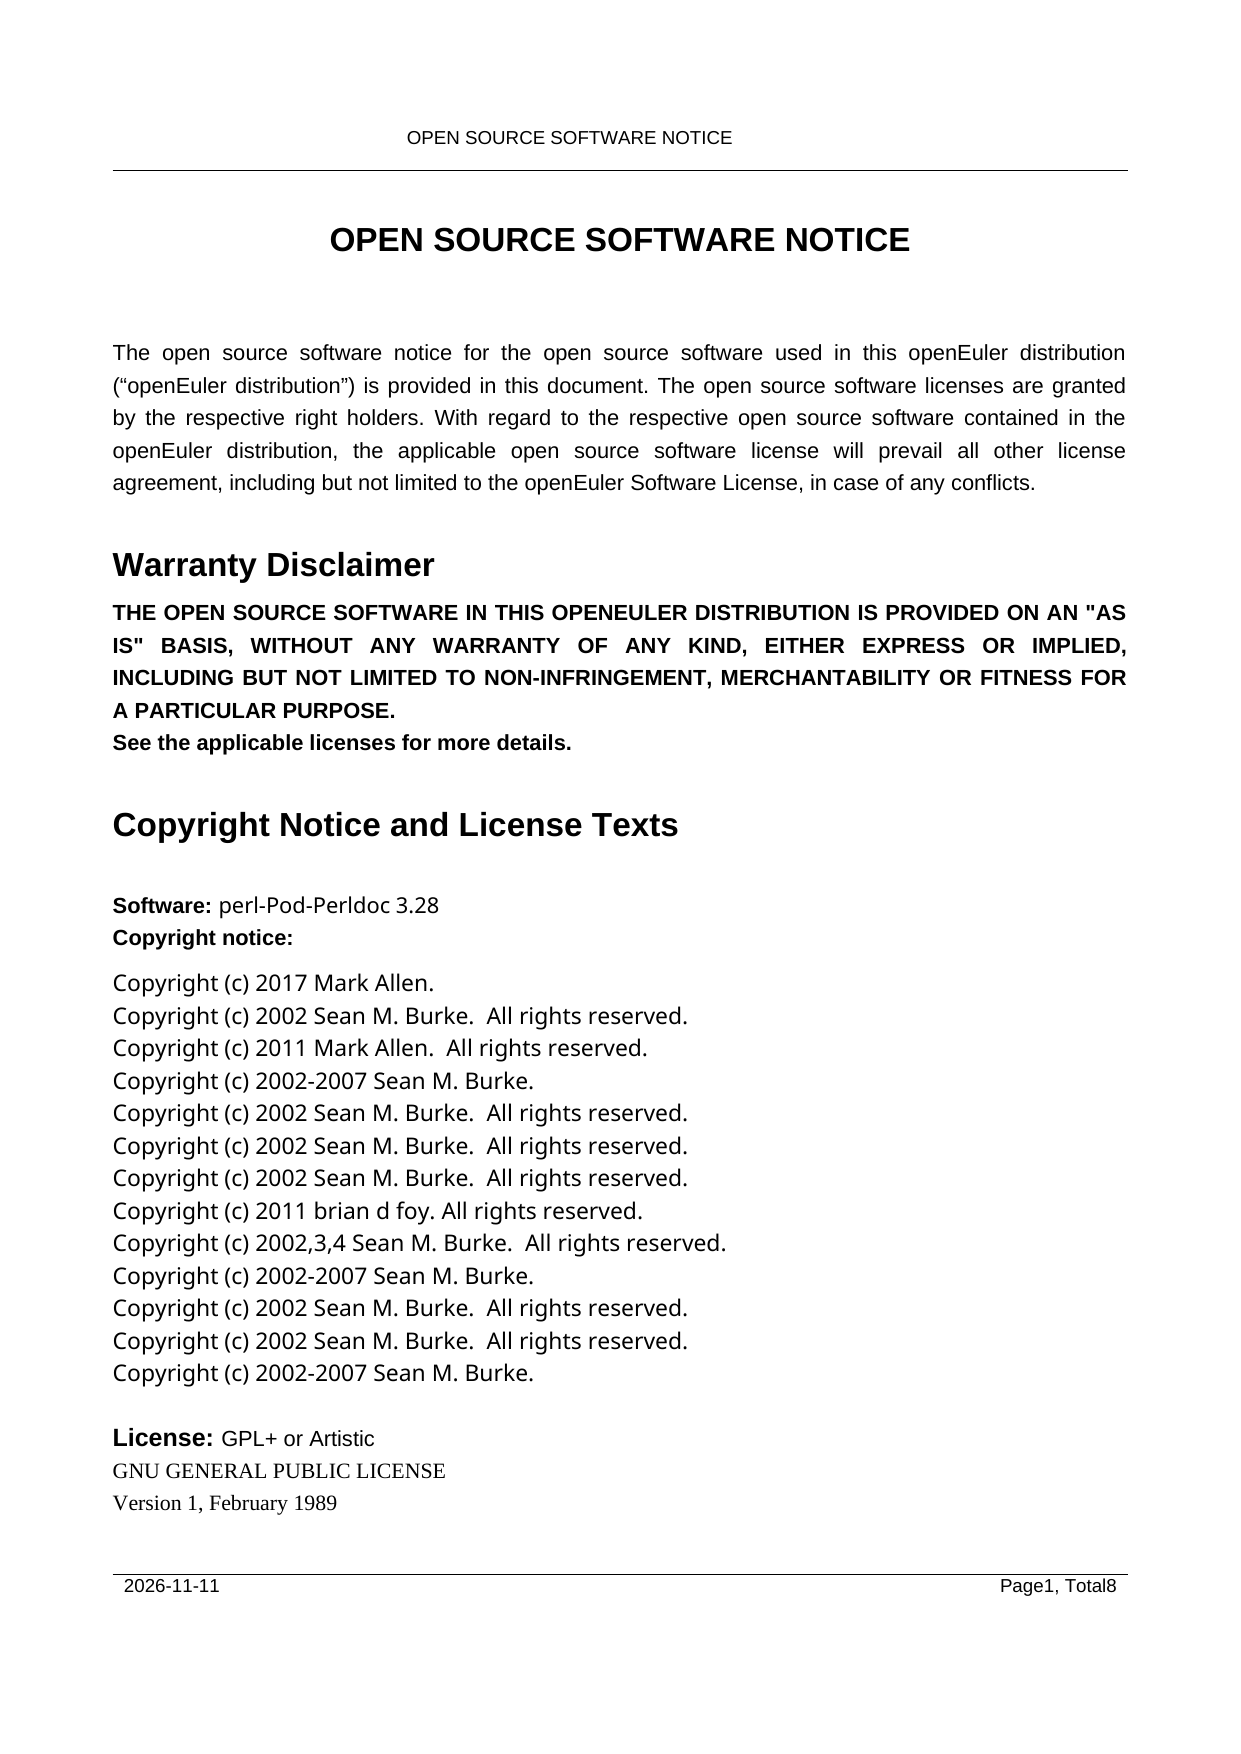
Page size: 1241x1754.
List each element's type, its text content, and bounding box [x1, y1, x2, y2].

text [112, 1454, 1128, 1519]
text Copyright (c) 2002 Sean M. Burke. All rights reserved. [112, 1096, 1128, 1129]
text Copyright (c) 2002-2007 Sean M. Burke. [112, 1356, 1128, 1389]
text Copyright Notice and License Texts [112, 791, 1128, 856]
text Copyright (c) 2002 Sean M. Burke. All rights reserved. [112, 1291, 1128, 1324]
text License: GPL+ or Artistic [112, 1421, 1128, 1454]
text Warranty Disclaimer [112, 531, 1128, 596]
text Copyright (c) 2011 Mark Allen. All rights reserved. [112, 1031, 1128, 1064]
text Copyright (c) 2002,3,4 Sean M. Burke. All rights reserved. [112, 1226, 1128, 1259]
title Software: perl-Pod-Perldoc 3.28 [112, 889, 1128, 921]
text Copyright (c) 2002 Sean M. Burke. All rights reserved. [112, 999, 1128, 1031]
text Copyright (c) 2011 brian d foy. All rights reserved. [112, 1194, 1128, 1226]
text Copyright (c) 2017 Mark Allen. [112, 966, 1128, 999]
text The open source software notice for the open source software used in this openEuler distribution (“openEuler distribution”) is provided in this document. The open source software licenses are granted by the respective right holders. With regard to the respective open source software contained in the openEuler distribution, the applicable open source software license will prevail all other license agreement, including but not limited to the openEuler Software License, in case of any conflicts. [112, 336, 1128, 499]
text Copyright (c) 2002-2007 Sean M. Burke. [112, 1259, 1128, 1291]
text Copyright notice: [112, 921, 1128, 954]
text THE OPEN SOURCE SOFTWARE IN THIS OPENEULER DISTRIBUTION IS PROVIDED ON AN "AS IS" BASIS, WITHOUT ANY WARRANTY OF ANY KIND, EITHER EXPRESS OR IMPLIED, INCLUDING BUT NOT LIMITED TO NON-INFRINGEMENT, MERCHANTABILITY OR FITNESS FOR A PARTICULAR PURPOSE. See the applicable licenses for more details. [112, 596, 1128, 759]
text Copyright (c) 2002 Sean M. Burke. All rights reserved. [112, 1161, 1128, 1194]
text OPEN SOURCE SOFTWARE NOTICE [112, 206, 1128, 271]
text Copyright (c) 2002 Sean M. Burke. All rights reserved. [112, 1324, 1128, 1356]
text Copyright (c) 2002 Sean M. Burke. All rights reserved. [112, 1129, 1128, 1161]
text Copyright (c) 2002-2007 Sean M. Burke. [112, 1064, 1128, 1096]
